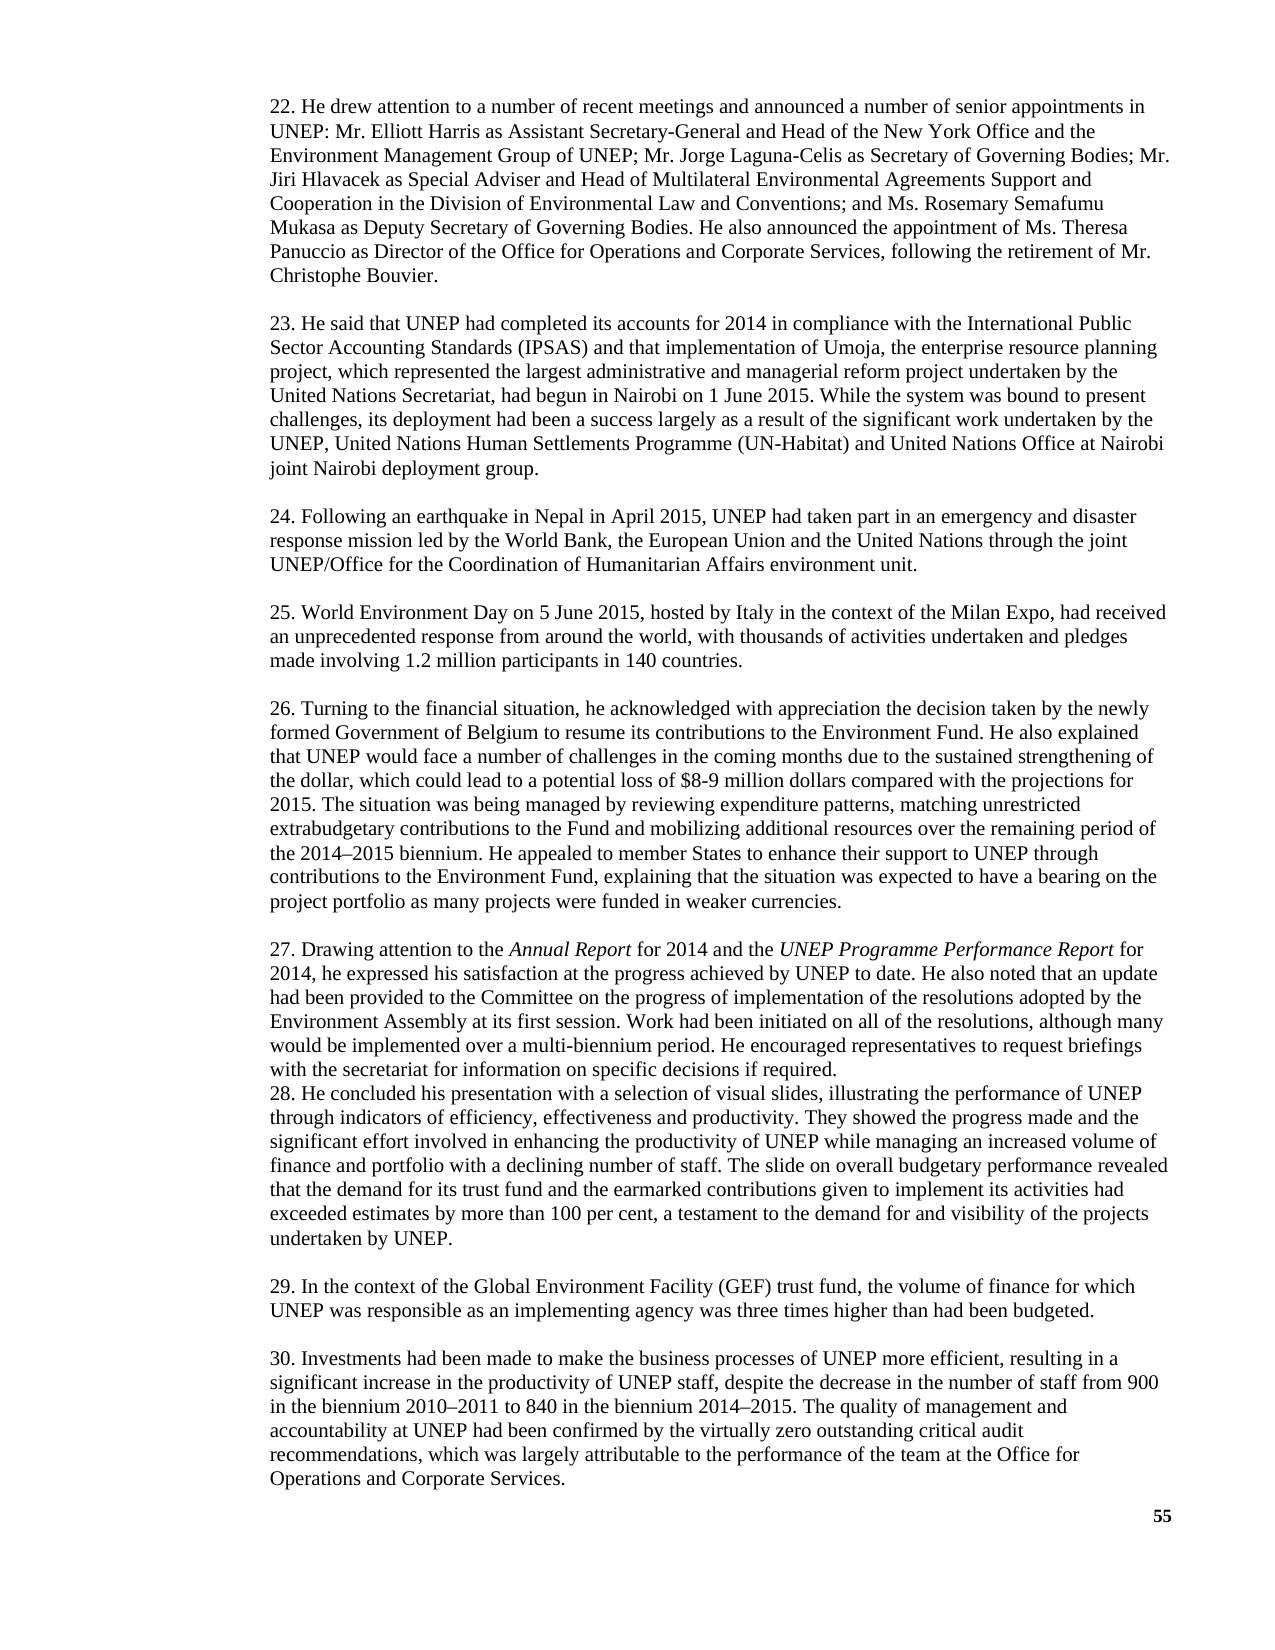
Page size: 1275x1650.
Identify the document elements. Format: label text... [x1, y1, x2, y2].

text 22. He drew attention to a number of recent meetings and announced a number of senior appointments in UNEP: Mr. Elliott Harris as Assistant Secretary-General and Head of the New York Office and the Environment Management Group of UNEP; Mr. Jorge Laguna-Celis as Secretary of Governing Bodies; Mr. Jiri Hlavacek as Special Adviser and Head of Multilateral Environmental Agreements Support and Cooperation in the Division of Environmental Law and Conventions; and Ms. Rosemary Semafumu Mukasa as Deputy Secretary of Governing Bodies. He also announced the appointment of Ms. Theresa Panuccio as Director of the Office for Operations and Corporate Services, following the retirement of Mr. Christophe Bouvier. [269, 94, 1172, 287]
text 28. He concluded his presentation with a selection of visual slides, illustrating the performance of UNEP through indicators of efficiency, effectiveness and productivity. They showed the progress made and the significant effort involved in enhancing the productivity of UNEP while managing an increased volume of finance and portfolio with a declining number of staff. The slide on overall budgetary performance revealed that the demand for its trust fund and the earmarked contributions given to implement its activities had exceeded estimates by more than 100 per cent, a testament to the demand for and visibility of the projects undertaken by UNEP. [269, 1081, 1172, 1249]
text 29. In the context of the Global Environment Facility (GEF) trust fund, the volume of finance for which UNEP was responsible as an implementing agency was three times higher than had been budgeted. [269, 1273, 1172, 1322]
text 27. Drawing attention to the Annual Report for 2014 and the UNEP Programme Performance Report for 2014, he expressed his satisfaction at the progress achieved by UNEP to date. He also noted that an update had been provided to the Committee on the progress of implementation of the resolutions adopted by the Environment Assembly at its first session. Work had been initiated on all of the resolutions, although many would be implemented over a multi-biennium period. He encouraged representatives to request briefings with the secretariat for information on specific decisions if required. [269, 937, 1172, 1081]
text 23. He said that UNEP had completed its accounts for 2014 in compliance with the International Public Sector Accounting Standards (IPSAS) and that implementation of Umoja, the enterprise resource planning project, which represented the largest administrative and managerial reform project undertaken by the United Nations Secretariat, had begun in Nairobi on 1 June 2015. While the system was bound to present challenges, its deployment had been a success largely as a result of the significant work undertaken by the UNEP, United Nations Human Settlements Programme (UN-Habitat) and United Nations Office at Nairobi joint Nairobi deployment group. [269, 311, 1172, 479]
text 24. Following an earthquake in Nepal in April 2015, UNEP had taken part in an emergency and disaster response mission led by the World Bank, the European Union and the United Nations through the joint UNEP/Office for the Coordination of Humanitarian Affairs environment unit. [269, 503, 1172, 576]
text 30. Investments had been made to make the business processes of UNEP more efficient, resulting in a significant increase in the productivity of UNEP staff, despite the decrease in the number of staff from 900 in the biennium 2010–2011 to 840 in the biennium 2014–2015. The quality of management and accountability at UNEP had been confirmed by the virtually zero outstanding critical audit recommendations, which was largely attributable to the performance of the team at the Office for Operations and Corporate Services. [269, 1346, 1172, 1490]
text 25. World Environment Day on 5 June 2015, hosted by Italy in the context of the Milan Expo, had received an unprecedented response from around the world, with thousands of activities undertaken and pledges made involving 1.2 million participants in 140 countries. [269, 600, 1172, 672]
text 26. Turning to the financial situation, he acknowledged with appreciation the decision taken by the newly formed Government of Belgium to resume its contributions to the Environment Fund. He also explained that UNEP would face a number of challenges in the coming months due to the sustained strengthening of the dollar, which could lead to a potential loss of $8-9 million dollars compared with the projections for 2015. The situation was being managed by reviewing expenditure patterns, matching unrestricted extrabudgetary contributions to the Fund and mobilizing additional resources over the remaining period of the 2014–2015 biennium. He appealed to member States to enhance their support to UNEP through contributions to the Environment Fund, explaining that the situation was expected to have a bearing on the project portfolio as many projects were funded in weaker currencies. [269, 696, 1172, 913]
